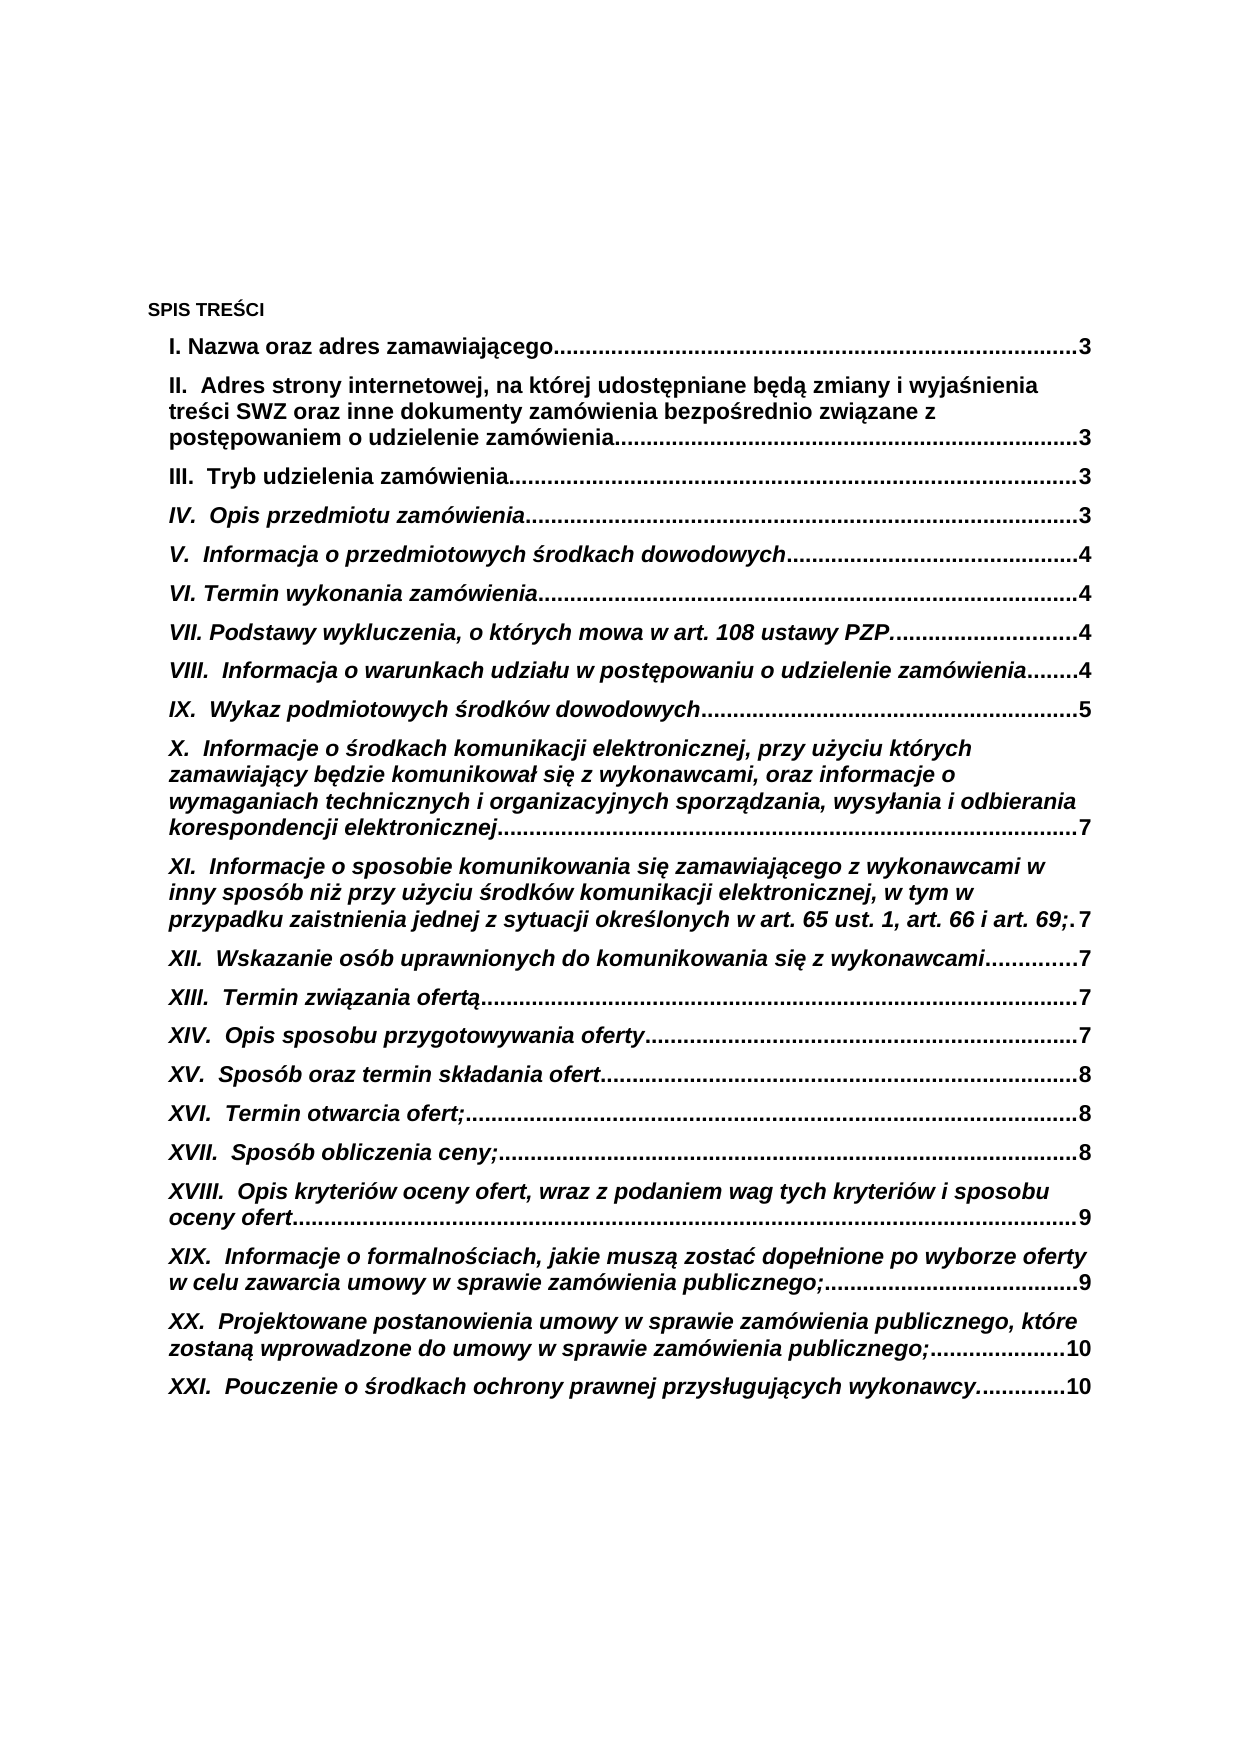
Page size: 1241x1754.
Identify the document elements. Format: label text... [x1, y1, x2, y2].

text X. Informacje o środkach komunikacji elektronicznej, przy użyciu których zamawiający będzie komunikował się z wykonawcami, oraz informacje o wymaganiach technicznych i organizacyjnych sporządzania, wysyłania i odbierania korespondencji elektronicznej 7 [168, 735, 1092, 841]
text IV. Opis przedmiotu zamówienia 3 [168, 502, 1092, 528]
text XII. Wskazanie osób uprawnionych do komunikowania się z wykonawcami 7 [168, 944, 1092, 971]
text XVIII. Opis kryteriów oceny ofert, wraz z podaniem wag tych kryteriów i sposobu oceny ofert 9 [168, 1178, 1092, 1230]
text II. Adres strony internetowej, na której udostępniane będą zmiany i wyjaśnienia treści SWZ oraz inne dokumenty zamówienia bezpośrednio związane z postępowaniem o udzielenie zamówienia 3 [168, 372, 1092, 451]
subtitle SPIS TREŚCI [148, 299, 1166, 320]
text I. Nazwa oraz adres zamawiającego 3 [168, 333, 1092, 359]
text XIV. Opis sposobu przygotowywania oferty 7 [168, 1022, 1092, 1049]
text VIII. Informacja o warunkach udziału w postępowaniu o udzielenie zamówienia 4 [168, 657, 1092, 684]
text III. Tryb udzielenia zamówienia 3 [168, 463, 1092, 489]
text XI. Informacje o sposobie komunikowania się zamawiającego z wykonawcami w inny sposób niż przy użyciu środków komunikacji elektronicznej, w tym w przypadku zaistnienia jednej z sytuacji określonych w art. 65 ust. 1, art. 66 i art. 69; 7 [168, 853, 1092, 932]
text IX. Wykaz podmiotowych środków dowodowych 5 [168, 696, 1092, 723]
text XVI. Termin otwarcia ofert; 8 [168, 1100, 1092, 1126]
text XXI. Pouczenie o środkach ochrony prawnej przysługujących wykonawcy. 10 [168, 1373, 1092, 1400]
text VII. Podstawy wykluczenia, o których mowa w art. 108 ustawy PZP. 4 [168, 618, 1092, 645]
text XV. Sposób oraz termin składania ofert 8 [168, 1061, 1092, 1087]
text V. Informacja o przedmiotowych środkach dowodowych 4 [168, 541, 1092, 567]
text XIX. Informacje o formalnościach, jakie muszą zostać dopełnione po wyborze oferty w celu zawarcia umowy w sprawie zamówienia publicznego; 9 [168, 1243, 1092, 1296]
text XIII. Termin związania ofertą 7 [168, 983, 1092, 1010]
text XX. Projektowane postanowienia umowy w sprawie zamówienia publicznego, które zostaną wprowadzone do umowy w sprawie zamówienia publicznego; 10 [168, 1308, 1092, 1361]
text XVII. Sposób obliczenia ceny; 8 [168, 1139, 1092, 1165]
text VI. Termin wykonania zamówienia 4 [168, 580, 1092, 606]
